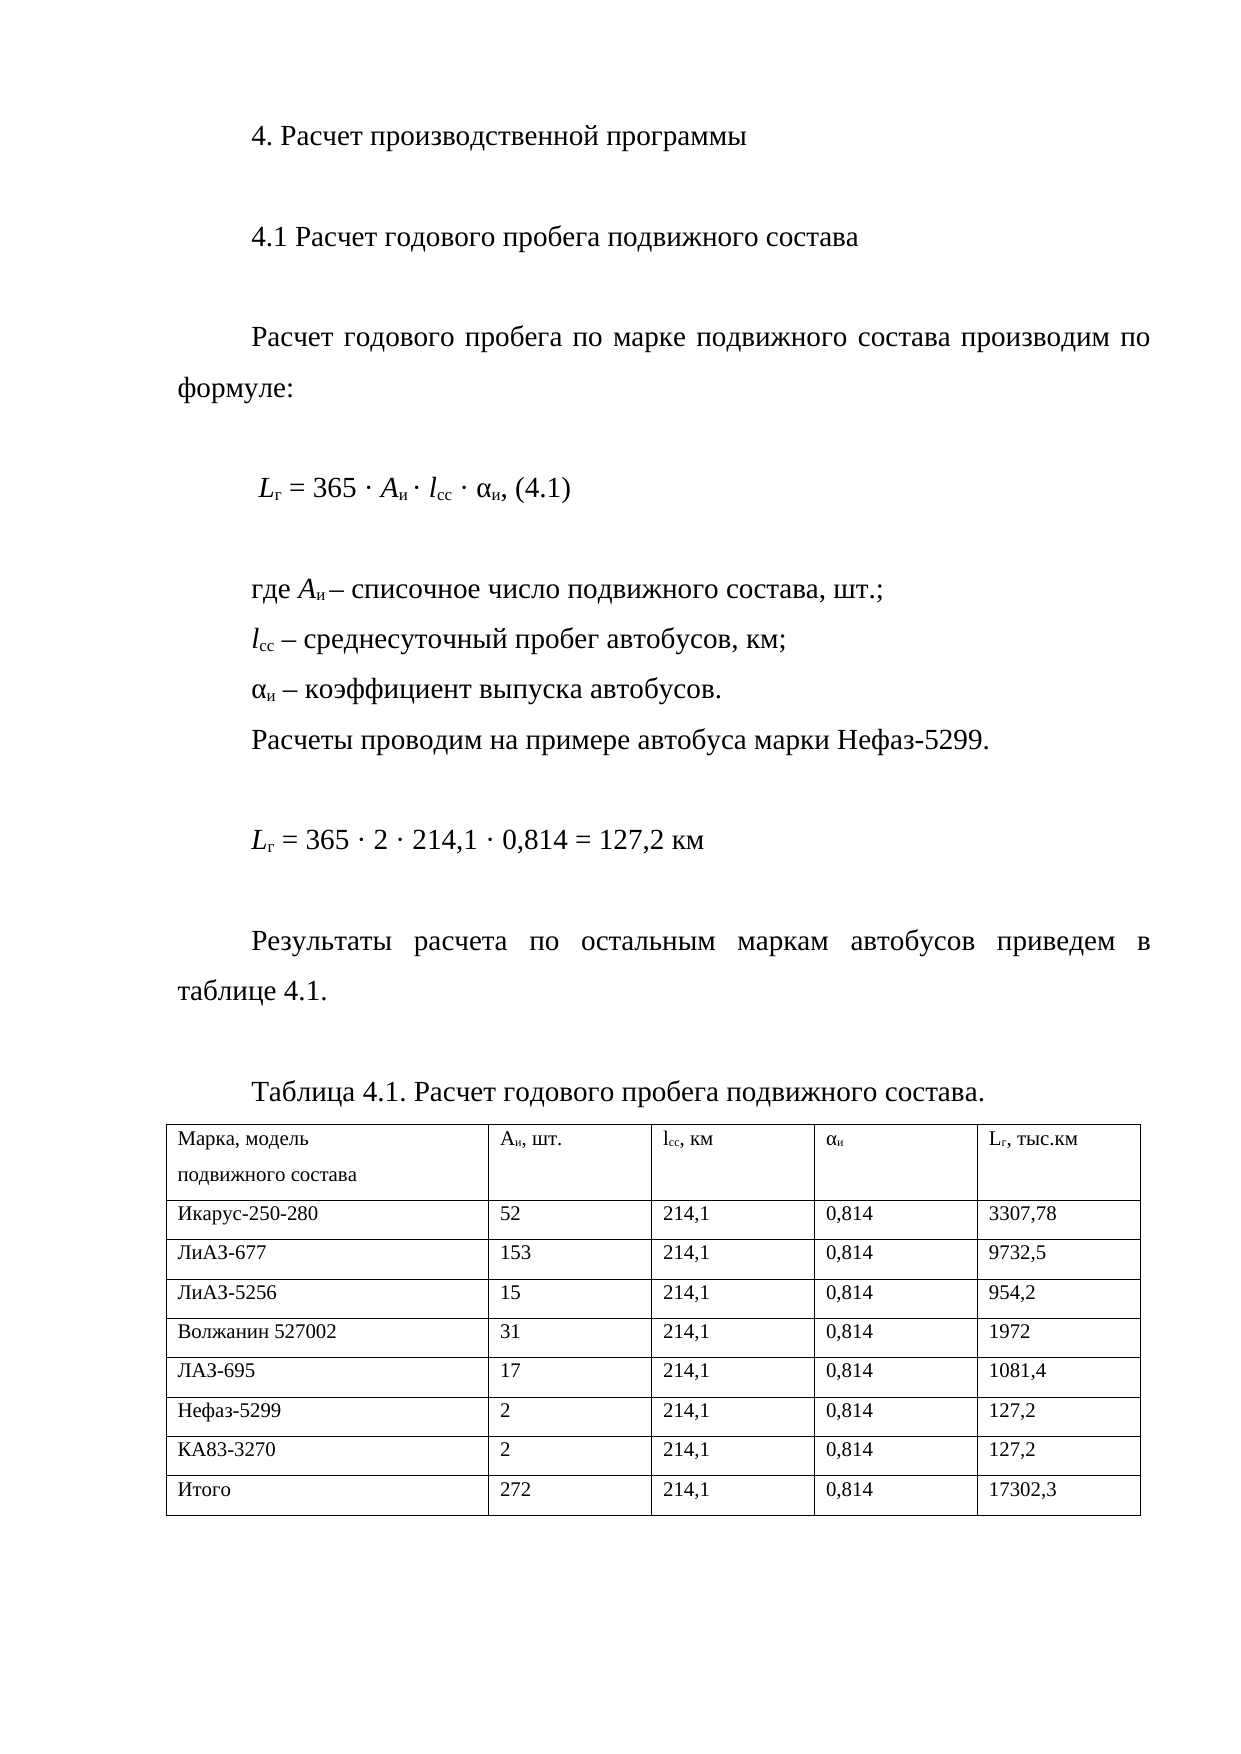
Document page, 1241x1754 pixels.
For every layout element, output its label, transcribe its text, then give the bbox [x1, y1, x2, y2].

table_cell 0,814 [815, 1398, 977, 1436]
text Таблица 4.1. Расчет годового пробега подвижного состава. [177, 1074, 1152, 1108]
table_cell 1081,4 [978, 1358, 1140, 1397]
table_cell 9732,5 [978, 1240, 1140, 1278]
table_cell 1972 [978, 1319, 1140, 1357]
table_cell 214,1 [652, 1437, 814, 1475]
table_cell 127,2 [978, 1437, 1140, 1475]
table_cell 2 [489, 1398, 651, 1436]
table_cell ЛАЗ-695 [167, 1358, 488, 1397]
table_cell 15 [489, 1280, 651, 1318]
table_cell Икарус-250-280 [167, 1201, 488, 1239]
table_header Марка, модель подвижного состава [167, 1125, 488, 1200]
table_cell 214,1 [652, 1201, 814, 1239]
table_cell 17302,3 [978, 1476, 1140, 1515]
table_cell 52 [489, 1201, 651, 1239]
table_cell Волжанин 527002 [167, 1319, 488, 1357]
text 4.1 Расчет годового пробега подвижного состава [177, 219, 1152, 252]
text Результаты расчета по остальным маркам автобусов приведем в таблице 4.1. [177, 923, 1152, 1007]
table_cell 214,1 [652, 1319, 814, 1357]
table_cell 272 [489, 1476, 651, 1515]
table_cell 214,1 [652, 1280, 814, 1318]
text Расчет годового пробега по марке подвижного состава производим по формуле: [177, 319, 1152, 403]
text Lг = 365 · Аи · lcc · αи, (4.1) [177, 470, 1152, 504]
table_cell Нефаз-5299 [167, 1398, 488, 1436]
table_cell 127,2 [978, 1398, 1140, 1436]
text lcc – среднесуточный пробег автобусов, км; [177, 621, 1152, 655]
table_cell 214,1 [652, 1240, 814, 1278]
table_cell 214,1 [652, 1398, 814, 1436]
table_cell 954,2 [978, 1280, 1140, 1318]
table_header αи [815, 1125, 977, 1200]
table_cell 17 [489, 1358, 651, 1397]
table_cell ЛиАЗ-677 [167, 1240, 488, 1278]
table_cell 0,814 [815, 1240, 977, 1278]
text где Аи – списочное число подвижного состава, шт.; [177, 571, 1152, 604]
table_cell 214,1 [652, 1358, 814, 1397]
table_cell ЛиАЗ-5256 [167, 1280, 488, 1318]
table_cell 0,814 [815, 1319, 977, 1357]
table_cell 3307,78 [978, 1201, 1140, 1239]
table_cell 0,814 [815, 1437, 977, 1475]
table_cell КА83-3270 [167, 1437, 488, 1475]
text αи – коэффициент выпуска автобусов. [177, 672, 1152, 705]
table_cell 2 [489, 1437, 651, 1475]
table_cell 0,814 [815, 1280, 977, 1318]
table_cell 0,814 [815, 1201, 977, 1239]
table_header Аи, шт. [489, 1125, 651, 1200]
table_cell 0,814 [815, 1476, 977, 1515]
table_header Lг, тыс.км [978, 1125, 1140, 1200]
table_cell 153 [489, 1240, 651, 1278]
table_cell Итого [167, 1476, 488, 1515]
text 4. Расчет производственной программы [177, 118, 1152, 152]
table_cell 31 [489, 1319, 651, 1357]
table_header lcc, км [652, 1125, 814, 1200]
table_cell 214,1 [652, 1476, 814, 1515]
table_cell 0,814 [815, 1358, 977, 1397]
text Lг = 365 · 2 · 214,1 · 0,814 = 127,2 км [177, 822, 1152, 856]
text Расчеты проводим на примере автобуса марки Нефаз-5299. [177, 722, 1152, 755]
